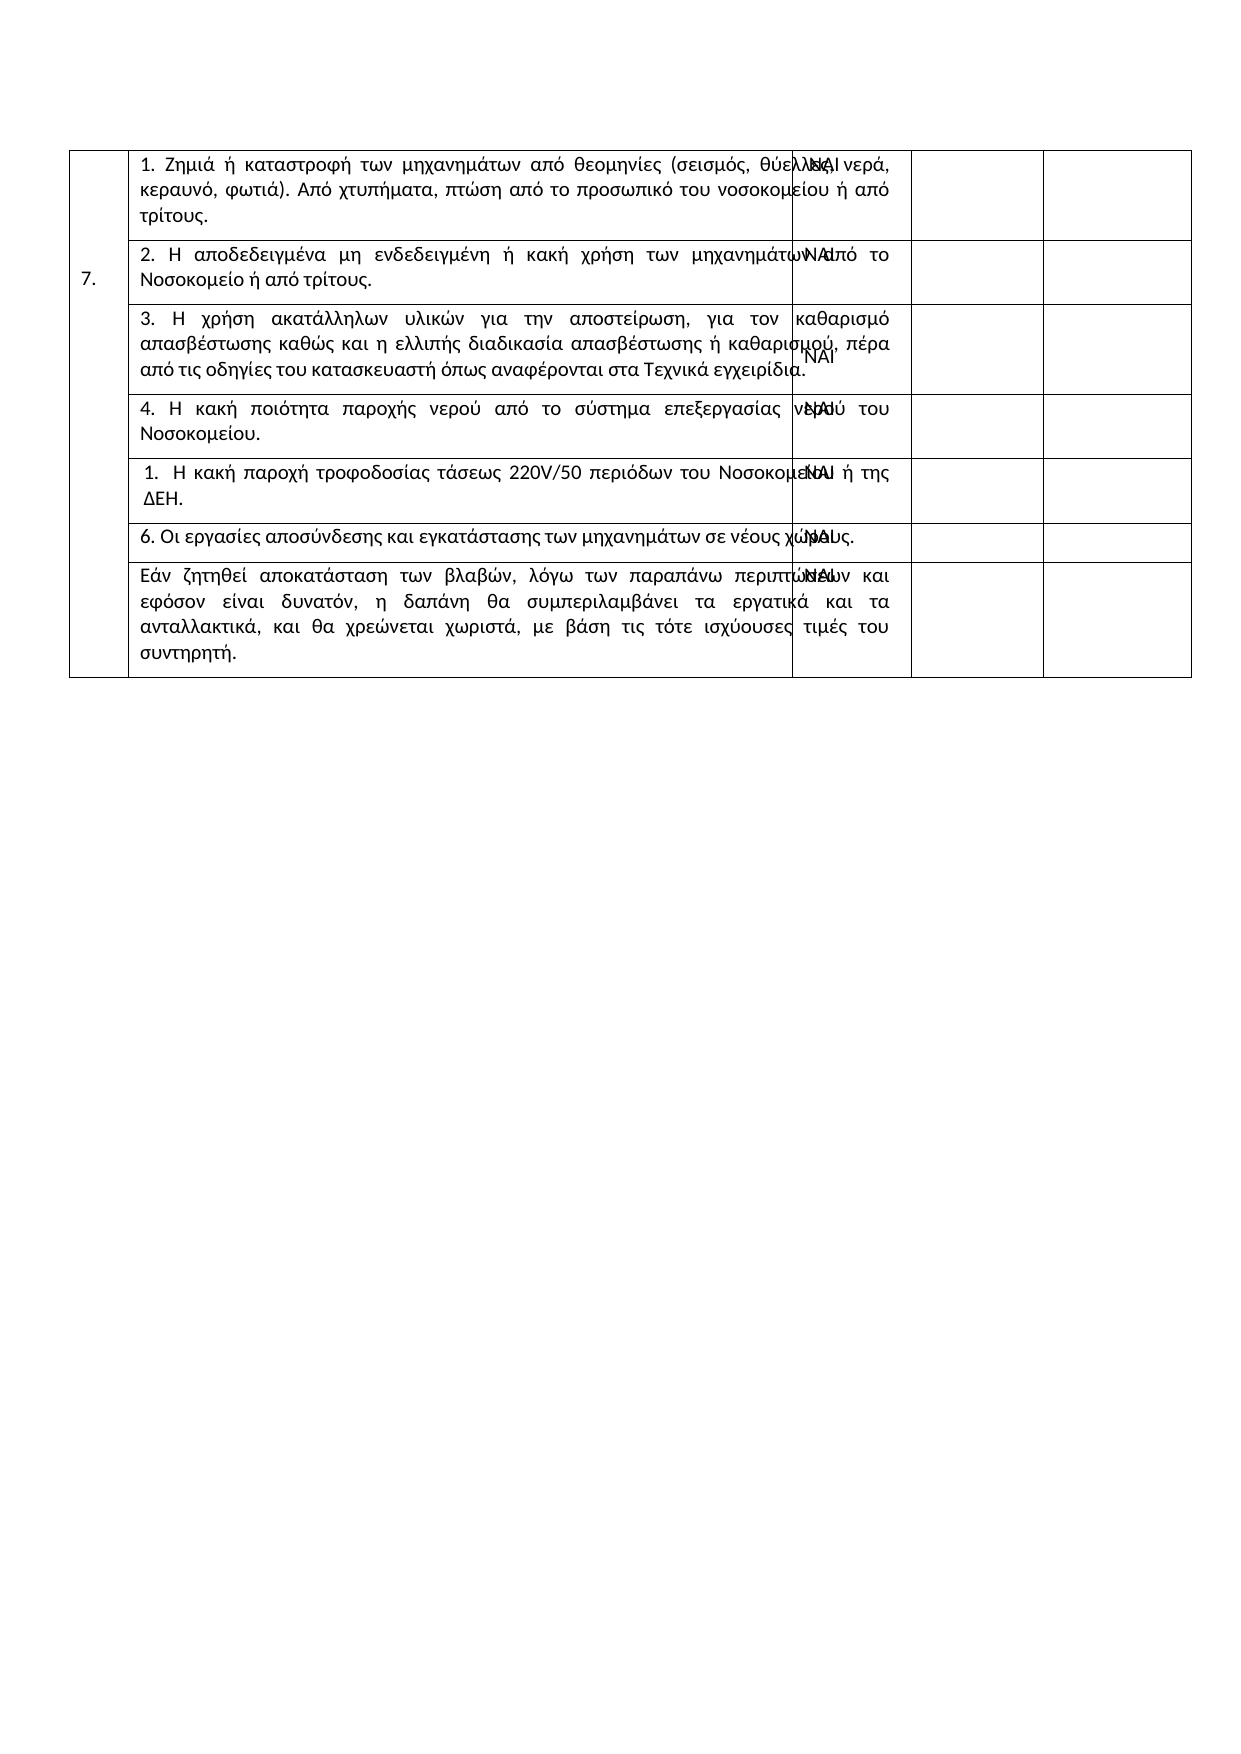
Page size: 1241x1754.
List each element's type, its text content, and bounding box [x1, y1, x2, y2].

table_cell [1044, 305, 1191, 394]
table_cell [912, 151, 1043, 240]
table_cell ΝΑΙ [793, 151, 911, 240]
table_cell [912, 524, 1043, 562]
table_cell 6. Οι εργασίες αποσύνδεσης και εγκατάστασης των μηχανημάτων σε νέους χώρους. [129, 524, 792, 562]
table_cell [1044, 151, 1191, 240]
table_cell 2. Η αποδεδειγμένα μη ενδεδειγμένη ή κακή χρήση των μηχανημάτων από το Νοσοκομείο ή από τρίτους. [129, 241, 792, 304]
table_cell [912, 241, 1043, 304]
table_cell [1044, 563, 1191, 677]
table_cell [129, 151, 792, 240]
table_cell [1044, 459, 1191, 523]
table_cell ΝΑΙ [793, 563, 911, 677]
table_cell [1044, 524, 1191, 562]
table_cell ΝΑΙ [793, 241, 911, 304]
table_cell [912, 305, 1043, 394]
table_cell 3. Η χρήση ακατάλληλων υλικών για την αποστείρωση, για τον καθαρισμό απασβέστωσης καθώς και η ελλιπής διαδικασία απασβέστωσης ή καθαρισμού, πέρα από τις οδηγίες του κατασκευαστή όπως αναφέρονται στα Τεχνικά εγχειρίδια. [129, 305, 792, 394]
table_cell [912, 459, 1043, 523]
table_cell ΝΑΙ [793, 459, 911, 523]
table_cell [1044, 395, 1191, 458]
table_cell [912, 395, 1043, 458]
table_cell Η κακή παροχή τροφοδοσίας τάσεως 220V/50 περιόδων του Νοσοκομείου ή της ΔΕΗ. [129, 459, 792, 523]
table_cell ΝΑΙ [793, 395, 911, 458]
table_cell ΝΑΙ [793, 305, 911, 394]
table_cell [912, 563, 1043, 677]
table_cell [1044, 241, 1191, 304]
table_cell Εάν ζητηθεί αποκατάσταση των βλαβών, λόγω των παραπάνω περιπτώσεων και εφόσον είναι δυνατόν, η δαπάνη θα συμπεριλαμβάνει τα εργατικά και τα ανταλλακτικά, και θα χρεώνεται χωριστά, με βάση τις τότε ισχύουσες τιμές του συντηρητή. [129, 563, 792, 677]
table_cell 4. Η κακή ποιότητα παροχής νερού από το σύστημα επεξεργασίας νερού του Νοσοκομείου. [129, 395, 792, 458]
table_cell 7. [70, 151, 128, 677]
table_cell ΝΑΙ [793, 524, 911, 562]
